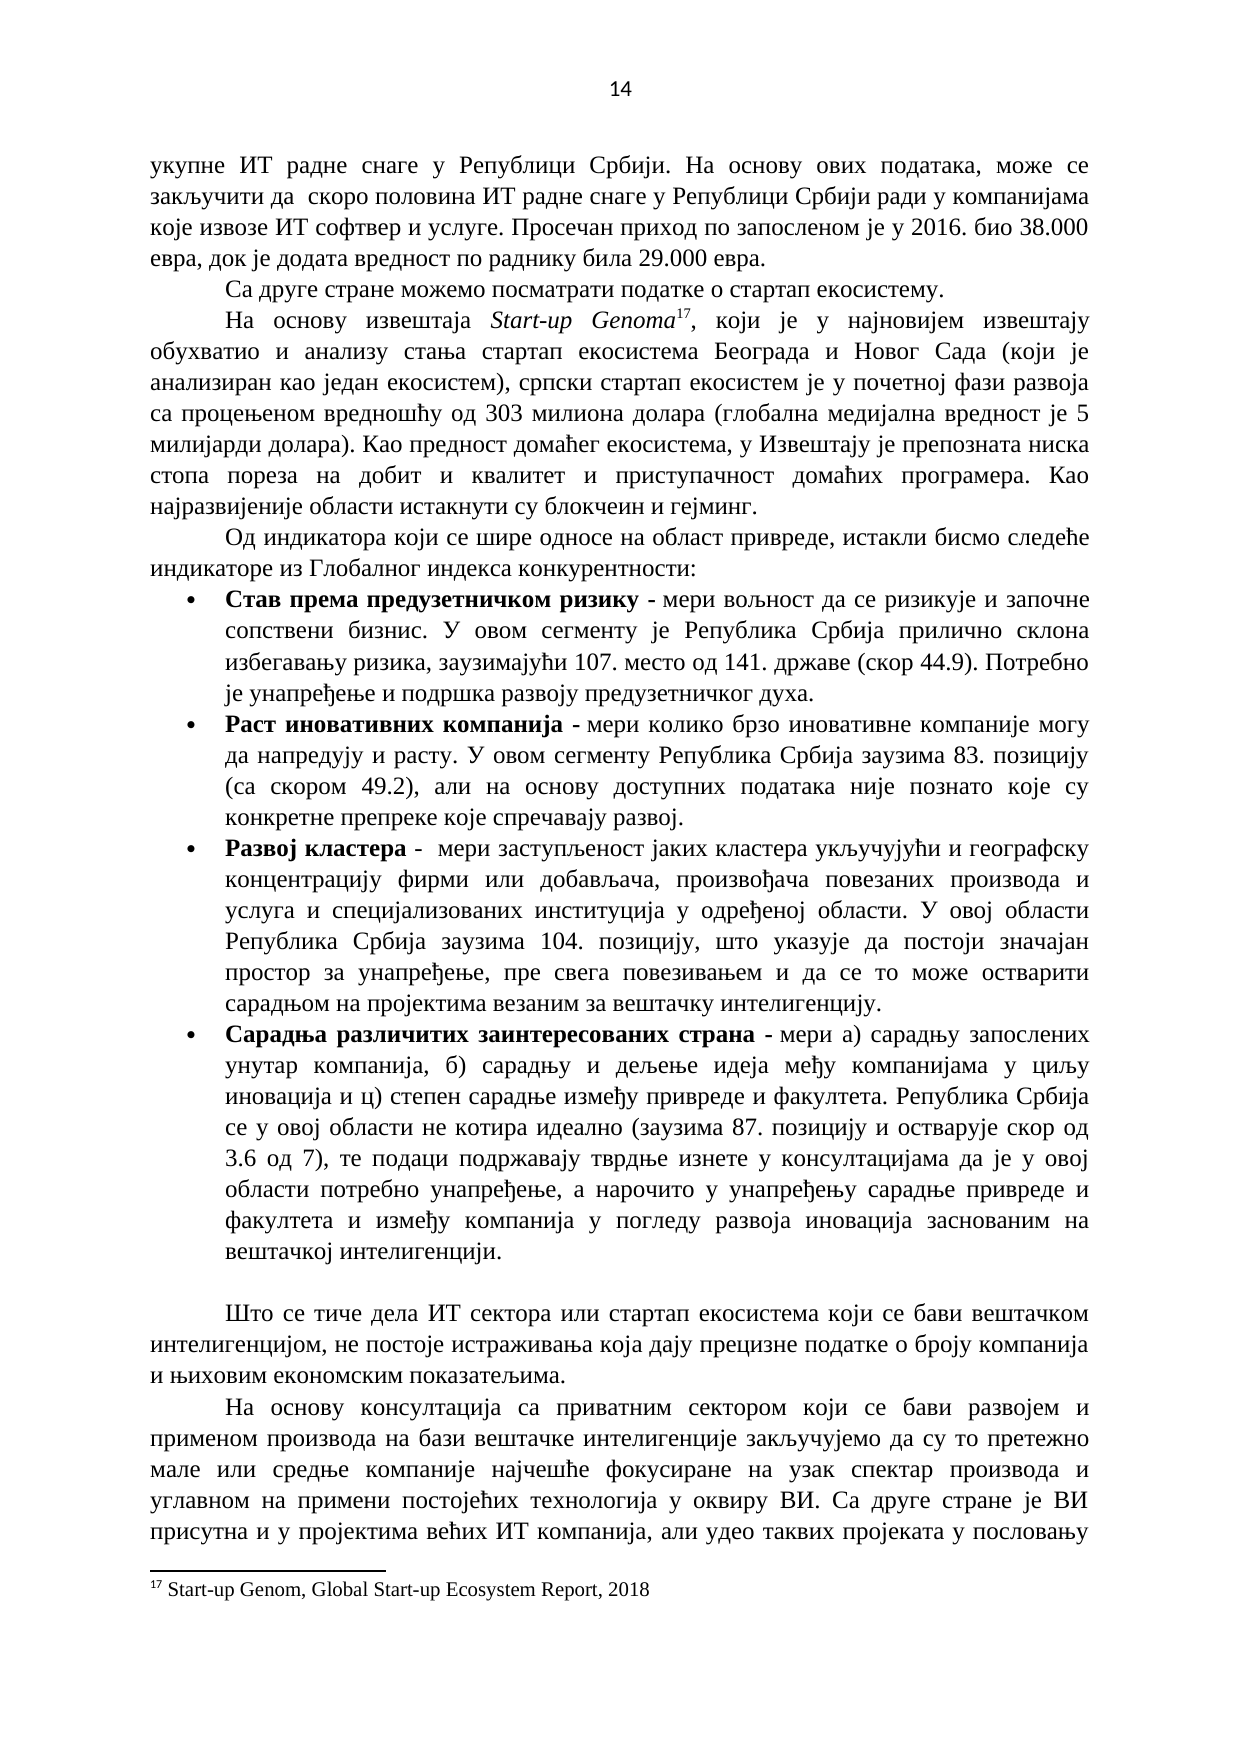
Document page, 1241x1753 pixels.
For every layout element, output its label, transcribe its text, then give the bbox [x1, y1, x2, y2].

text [150, 150, 1090, 272]
text На основу извештаја Start-up Genoma, који је у најновијем извештају обухватио и анализу стања стартап екосистема Београда и Новог Сада (који је анализиран као један екосистем), српски стартап екосистем је у почетној фази развоја са процењеном вредношћу од 303 милиона долара (глобална медијална вредност је 5 милијарди долара). Као предност домаћег екосистема, у Извештају је препозната ниска стопа пореза на добит и квалитет и приступачност домаћих програмера. Као најразвијеније области истакнути су блокчеин и гејминг. [150, 305, 1090, 520]
text Што се тиче дела ИТ сектора или стартап екосистема који се бави вештачком интелигенцијом, не постоје истраживања која дају прецизне податке о броју компанија и њиховим економским показатељима. [150, 1298, 1090, 1389]
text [150, 1392, 1090, 1544]
list Развој кластера - мери заступљеност јаких кластера укључујући и географску концентрацију фирми или добављача, произвођача повезаних производа и услуга и специјализованих институција у одређеној области. У овој области Република Србија заузима 104. позицију, што указује да постоји значајан простор за унапређење, пре свега повезивањем и да се то може остварити сарадњом на пројектима везаним за вештачку интелигенцију. [187, 833, 1090, 1017]
text Од индикатора који се шире односе на област привреде, истакли бисмо следеће индикаторе из Глобалног индекса конкурентности: [150, 522, 1090, 582]
text Са друге стране можемо посматрати податке о стартап екосистему. [150, 274, 1090, 303]
list Став према предузетничком ризику - мери вољност да се ризикује и започне сопствени бизнис. У овом сегменту је Република Србија прилично склона избегавању ризика, заузимајући 107. место од 141. државе (скор 44.9). Потребно је унапређење и подршка развоју предузетничког духа. [187, 584, 1090, 706]
list Сарадња различитих заинтересованих страна - мери а) сарадњу запослених унутар компанија, б) сарадњу и дељење идеја међу компанијама у циљу иновација и ц) степен сарадње између привреде и факултета. Република Србија се у овој области не котира идеално (заузима 87. позицију и остварује скор од 3.6 од 7), те подаци подржавају тврдње изнете у консултацијама да је у овој области потребно унапређење, а нарочито у унапређењу сарадње привреде и факултета и између компанија у погледу развоја иновација заснованим на вештачкој интелигенцији. [187, 1019, 1090, 1265]
list Раст иновативних компанија - мери колико брзо иновативне компаније могу да напредују и расту. У овом сегменту Република Србија заузима 83. позицију (са скором 49.2), али на основу доступних података није познато које су конкретне препреке које спречавају развој. [187, 709, 1090, 831]
